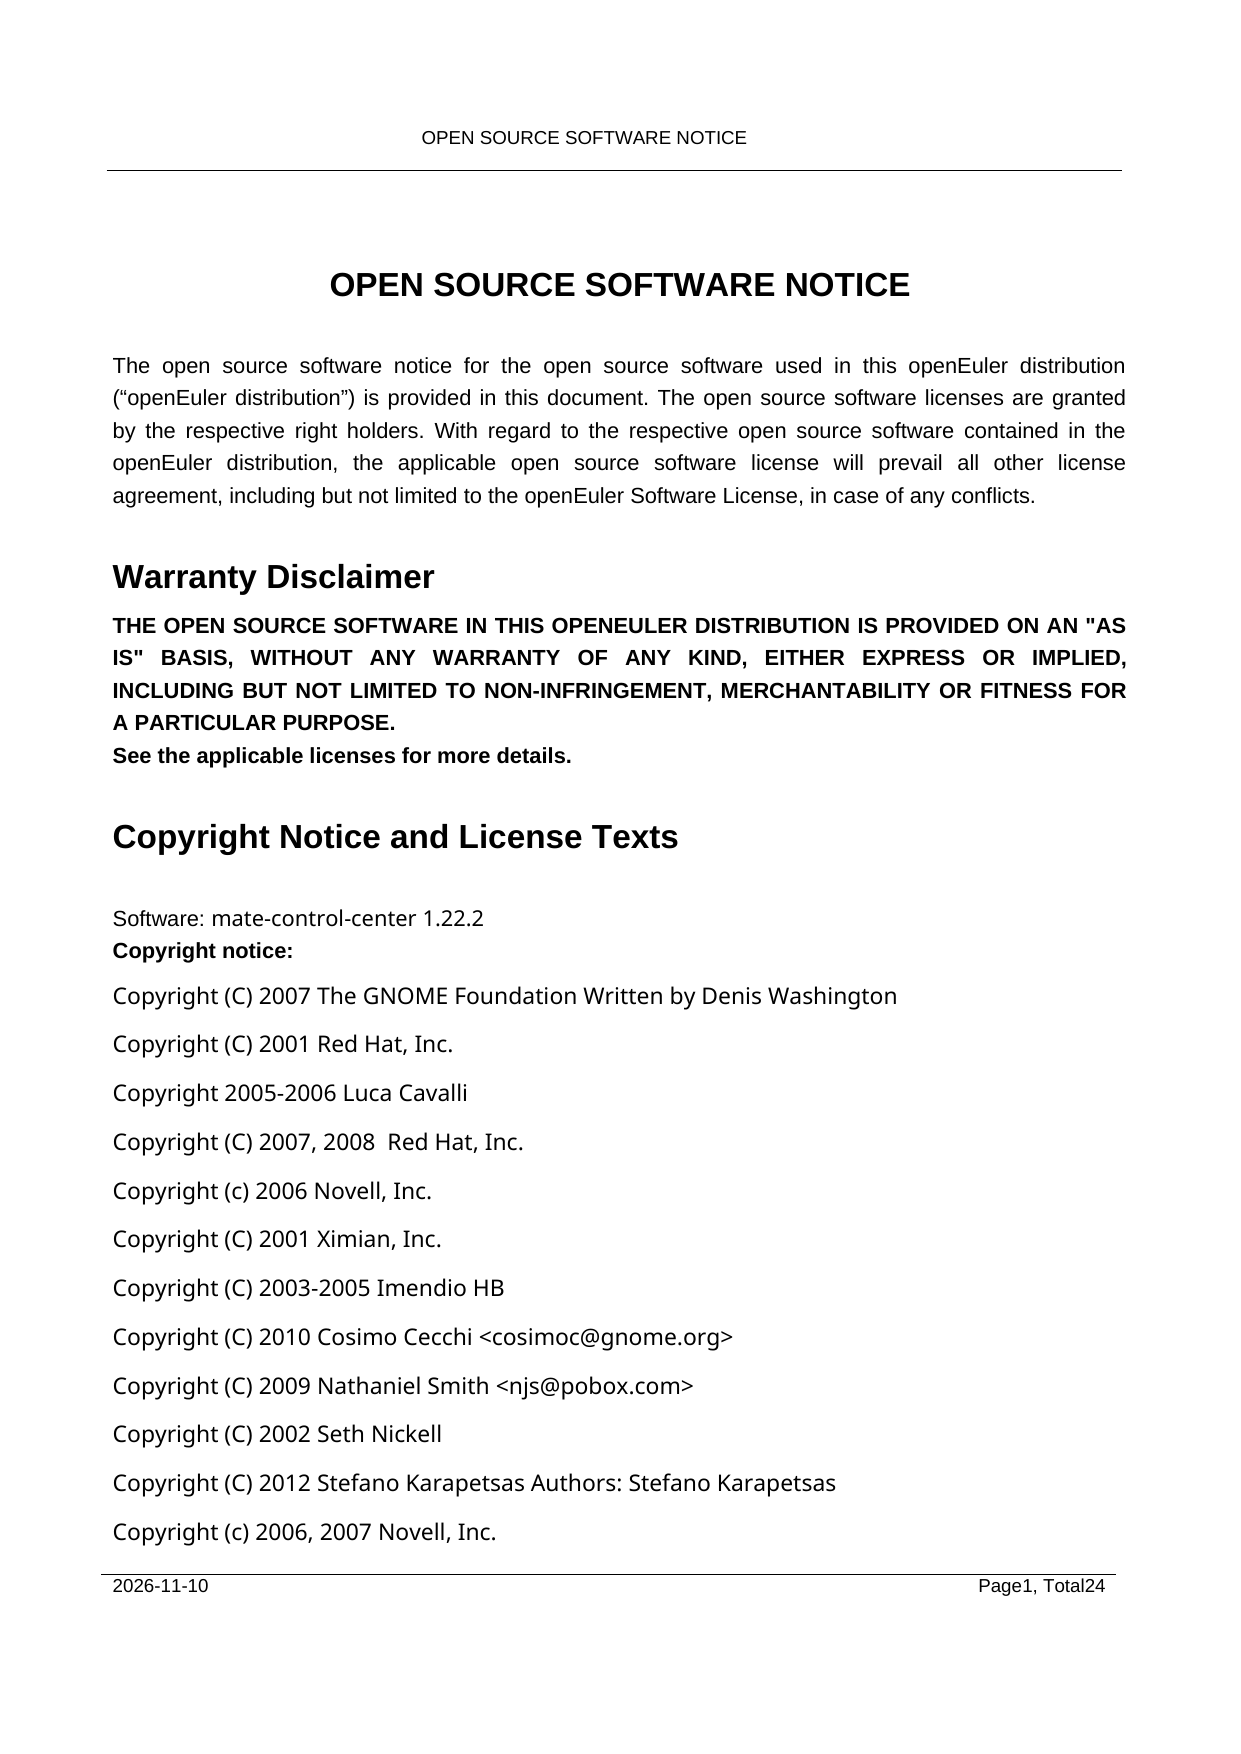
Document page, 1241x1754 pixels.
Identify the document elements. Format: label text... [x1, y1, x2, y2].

text Software: mate-control-center 1.22.2 [112, 901, 1128, 934]
text The open source software notice for the open source software used in this openEuler distribution (“openEuler distribution”) is provided in this document. The open source software licenses are granted by the respective right holders. With regard to the respective open source software contained in the openEuler distribution, the applicable open source software license will prevail all other license agreement, including but not limited to the openEuler Software License, in case of any conflicts. [112, 349, 1128, 511]
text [112, 979, 1128, 1548]
text Warranty Disclaimer [112, 544, 1128, 609]
text THE OPEN SOURCE SOFTWARE IN THIS OPENEULER DISTRIBUTION IS PROVIDED ON AN "AS IS" BASIS, WITHOUT ANY WARRANTY OF ANY KIND, EITHER EXPRESS OR IMPLIED, INCLUDING BUT NOT LIMITED TO NON-INFRINGEMENT, MERCHANTABILITY OR FITNESS FOR A PARTICULAR PURPOSE. See the applicable licenses for more details. [112, 609, 1128, 771]
text Copyright notice: [112, 934, 1128, 966]
text Copyright Notice and License Texts [112, 804, 1128, 869]
text OPEN SOURCE SOFTWARE NOTICE [112, 251, 1128, 316]
